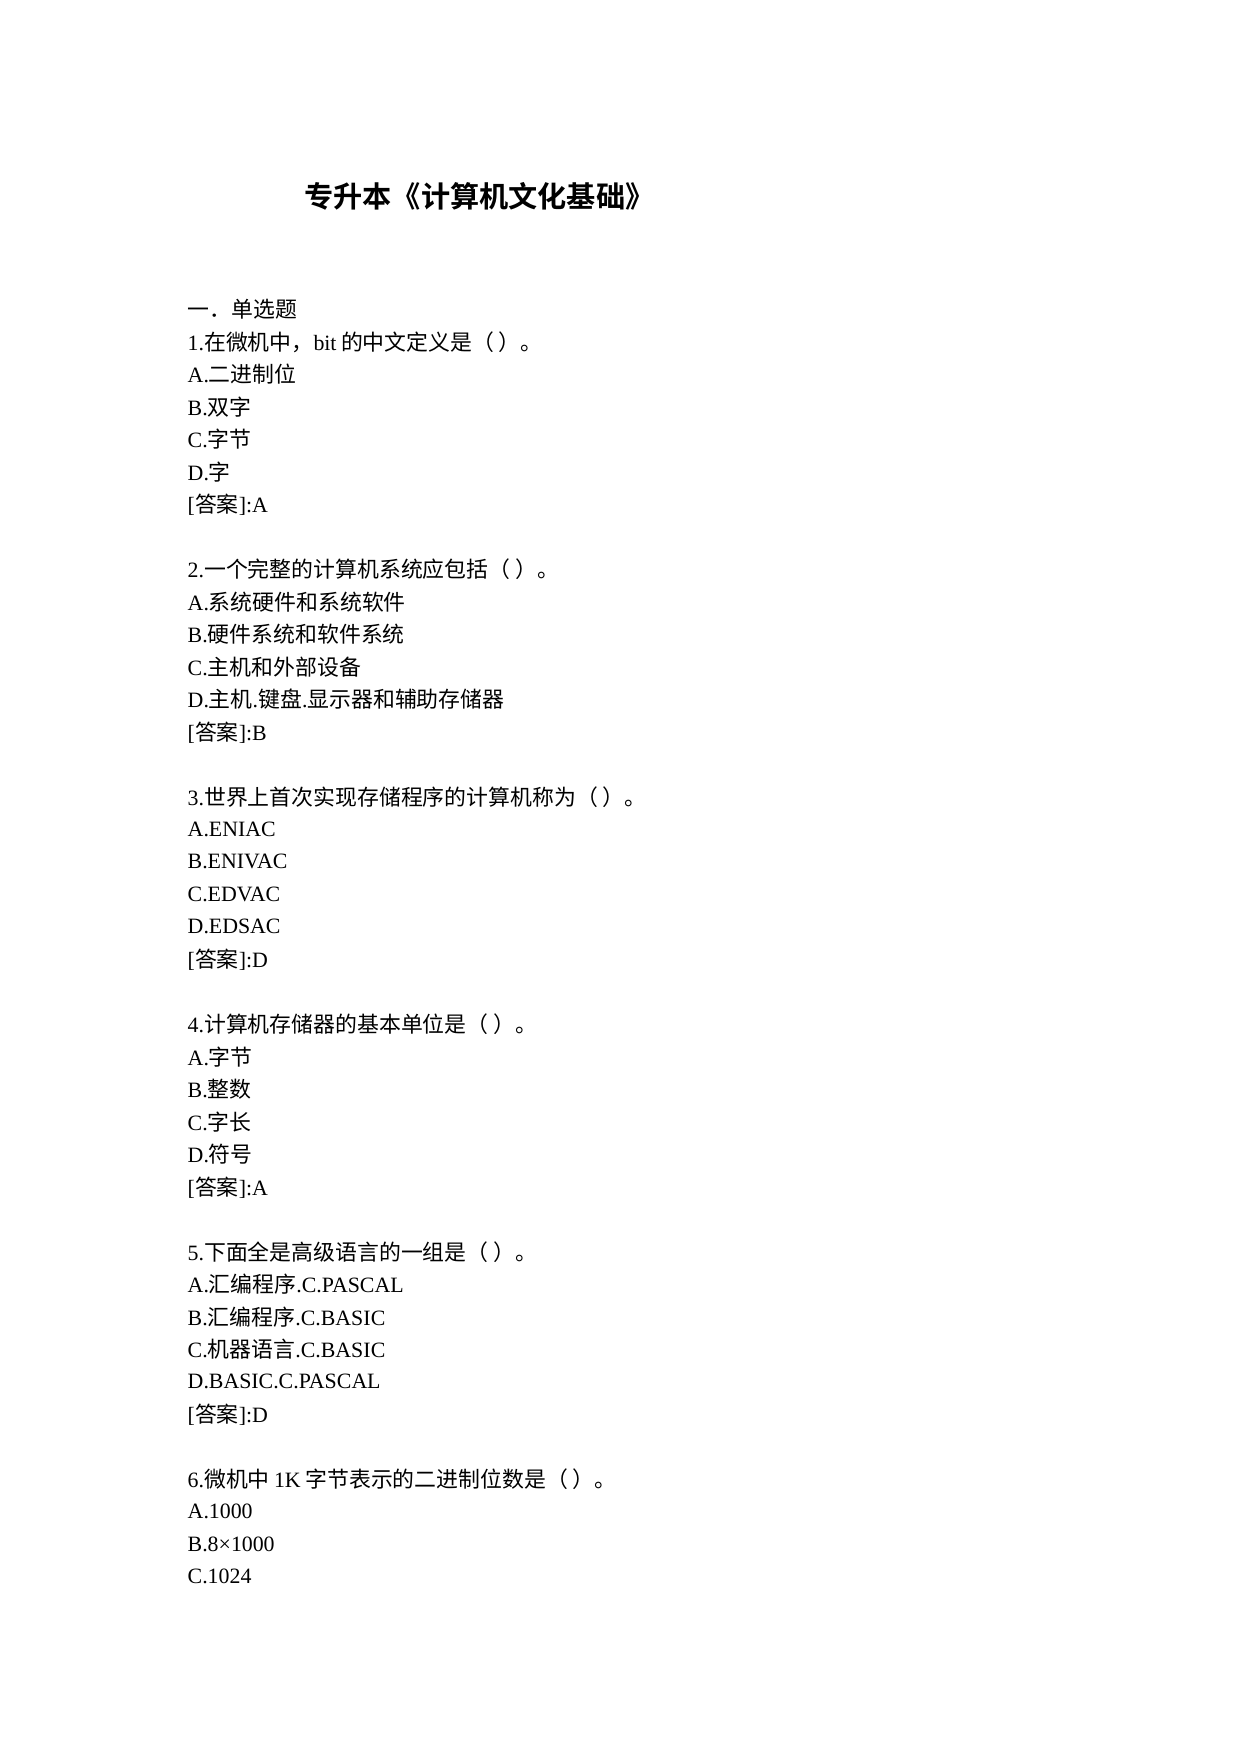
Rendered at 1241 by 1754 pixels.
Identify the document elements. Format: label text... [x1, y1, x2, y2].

text A.1000 [187, 1494, 1053, 1527]
text A.字节 [187, 1039, 1053, 1072]
text A.二进制位 [187, 357, 1053, 389]
text C.主机和外部设备 [187, 649, 1053, 682]
text 4.计算机存储器的基本单位是（ ）。 [187, 1007, 1053, 1039]
text [答案]:A [187, 487, 1053, 519]
text [答案]:B [187, 714, 1053, 747]
text [答案]:A [187, 1169, 1053, 1202]
text 一．单选题 [187, 292, 1053, 324]
text B.硬件系统和软件系统 [187, 617, 1053, 649]
text C.字长 [187, 1104, 1053, 1137]
text [答案]:D [187, 1397, 1053, 1429]
text C.机器语言.C.BASIC [187, 1332, 1053, 1364]
text [答案]:D [187, 942, 1053, 974]
text B.汇编程序.C.BASIC [187, 1299, 1053, 1332]
text D.主机.键盘.显示器和辅助存储器 [187, 682, 1053, 714]
text 3.世界上首次实现存储程序的计算机称为（ ）。 [187, 779, 1053, 812]
text D.EDSAC [187, 909, 1053, 942]
text 6.微机中1K字节表示的二进制位数是（ ）。 [187, 1462, 1053, 1494]
text C.EDVAC [187, 877, 1053, 909]
text A.系统硬件和系统软件 [187, 584, 1053, 617]
text C.字节 [187, 422, 1053, 454]
text B.整数 [187, 1072, 1053, 1104]
text B.ENIVAC [187, 844, 1053, 877]
text 1.在微机中，bit的中文定义是（ ）。 [187, 324, 1053, 357]
text D.符号 [187, 1137, 1053, 1169]
text B.双字 [187, 389, 1053, 422]
text 2.一个完整的计算机系统应包括（ ）。 [187, 552, 1053, 584]
text 专升本《计算机文化基础》 [187, 162, 1053, 227]
text A.ENIAC [187, 812, 1053, 844]
text D.BASIC.C.PASCAL [187, 1364, 1053, 1397]
text 5.下面全是高级语言的一组是（ ）。 [187, 1234, 1053, 1267]
text B.8×1000 [187, 1527, 1053, 1559]
text C.1024 [187, 1559, 1053, 1592]
text A.汇编程序.C.PASCAL [187, 1267, 1053, 1299]
text D.字 [187, 454, 1053, 487]
